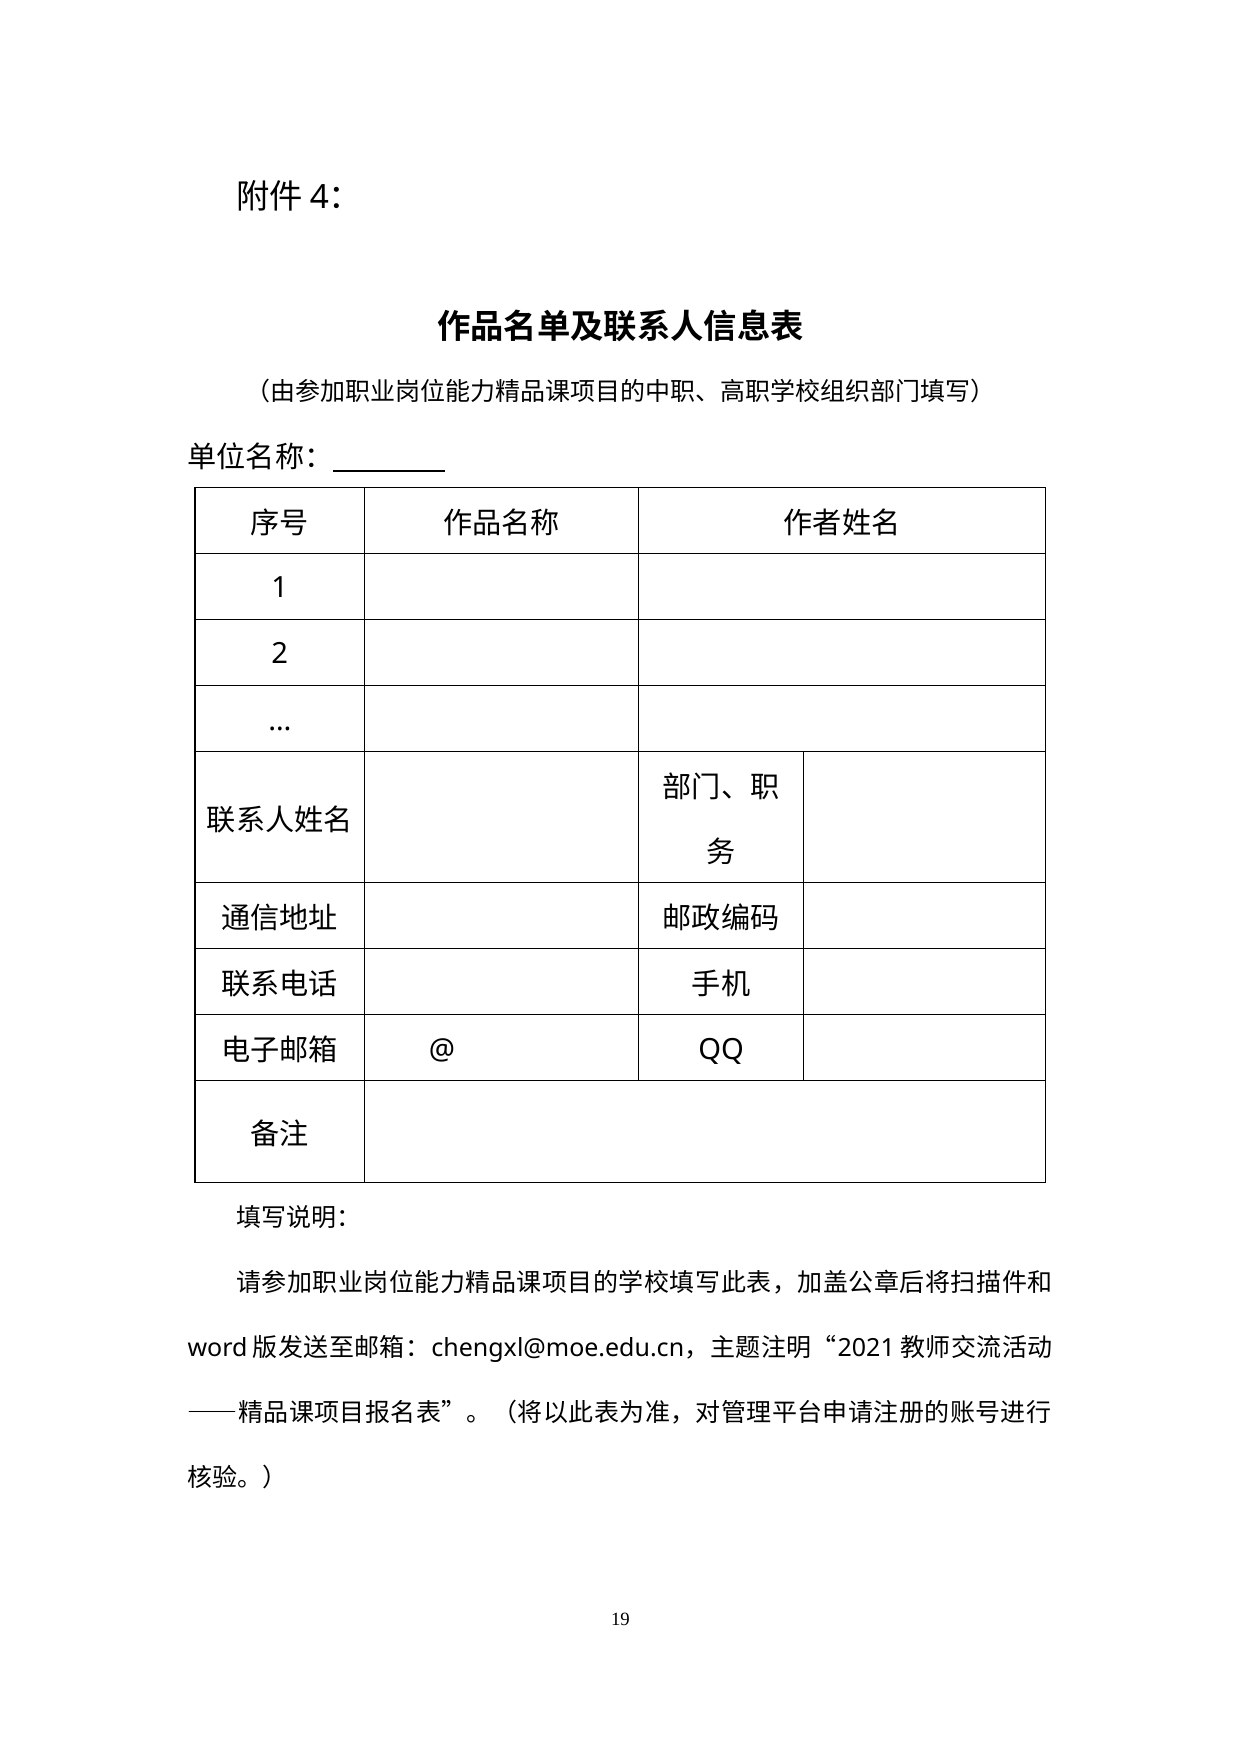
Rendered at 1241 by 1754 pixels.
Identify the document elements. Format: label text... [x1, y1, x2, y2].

table_cell 部门、职务 [639, 752, 803, 882]
table_cell [804, 883, 1045, 948]
table_cell QQ [639, 1015, 803, 1080]
text 作品名单及联系人信息表 [187, 292, 1053, 357]
table_cell 通信地址 [196, 883, 364, 948]
table_header 作品名称 [365, 488, 638, 553]
text 单位名称： [187, 422, 1053, 487]
table_cell [365, 620, 638, 685]
text 附件4： [187, 162, 1053, 227]
table_cell [365, 1081, 1045, 1182]
table_cell [804, 752, 1045, 882]
table_cell [639, 620, 1045, 685]
table_cell 手机 [639, 949, 803, 1014]
text 请参加职业岗位能力精品课项目的学校填写此表，加盖公章后将扫描件和word版发送至邮箱：chengxl@moe.edu.cn，主题注明“2021教师交流活动——精品课项目报名表”。（将以此表为准，对管理平台申请注册的账号进行核验。） [187, 1248, 1053, 1508]
table_cell 1 [196, 554, 364, 619]
table_cell 电子邮箱 [196, 1015, 364, 1080]
table_cell 备注 [196, 1081, 364, 1182]
table_cell 联系人姓名 [196, 752, 364, 882]
table_header 作者姓名 [639, 488, 1045, 553]
table_cell [639, 686, 1045, 751]
table_cell [365, 554, 638, 619]
table_cell 联系电话 [196, 949, 364, 1014]
table_cell [365, 752, 638, 882]
table_cell @ [365, 1015, 638, 1080]
table_header 序号 [196, 488, 364, 553]
table_cell … [196, 686, 364, 751]
table_cell 2 [196, 620, 364, 685]
table_cell [804, 949, 1045, 1014]
table_cell 邮政编码 [639, 883, 803, 948]
table_cell [804, 1015, 1045, 1080]
table_cell [365, 949, 638, 1014]
table_cell [365, 686, 638, 751]
table_cell [365, 883, 638, 948]
text （由参加职业岗位能力精品课项目的中职、高职学校组织部门填写） [187, 357, 1053, 422]
table_cell [639, 554, 1045, 619]
text 填写说明： [187, 1183, 1053, 1248]
